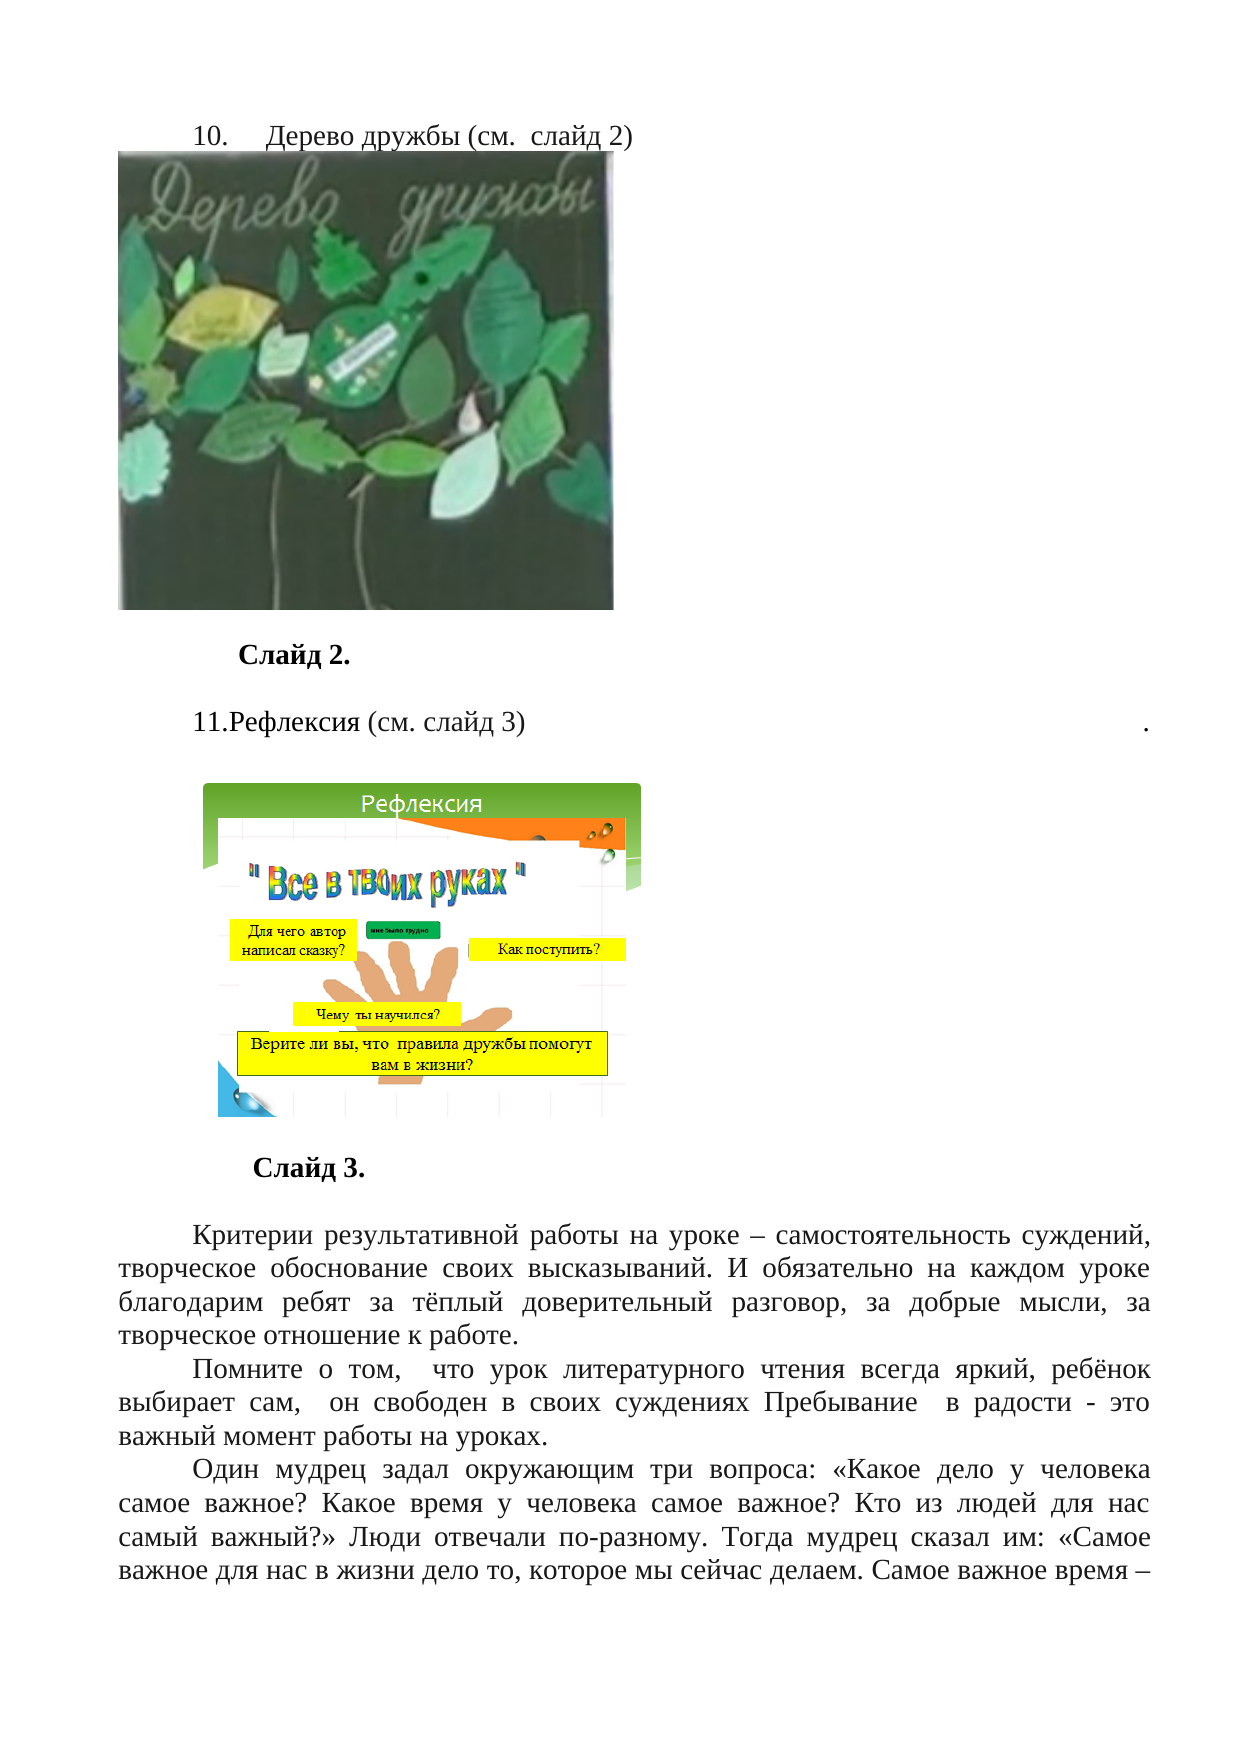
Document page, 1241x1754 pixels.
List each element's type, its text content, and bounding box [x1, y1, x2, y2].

list 11.Рефлексия (см. слайд 3) . [118, 704, 1152, 738]
list Слайд 2. [231, 637, 1152, 671]
list Слайд 3. [231, 1150, 1152, 1183]
picture [118, 151, 614, 610]
picture [192, 771, 652, 1117]
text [118, 1452, 1152, 1586]
text Критерии результативной работы на уроке – самостоятельность суждений, творческое обоснование своих высказываний. И обязательно на каждом уроке благодарим ребят за тёплый доверительный разговор, за добрые мысли, за творческое отношение к работе. [118, 1217, 1152, 1351]
text Помните о том, что урок литературного чтения всегда яркий, ребёнок выбирает сам, он свободен в своих суждениях Пребывание в радости - это важный момент работы на уроках. [118, 1351, 1152, 1452]
